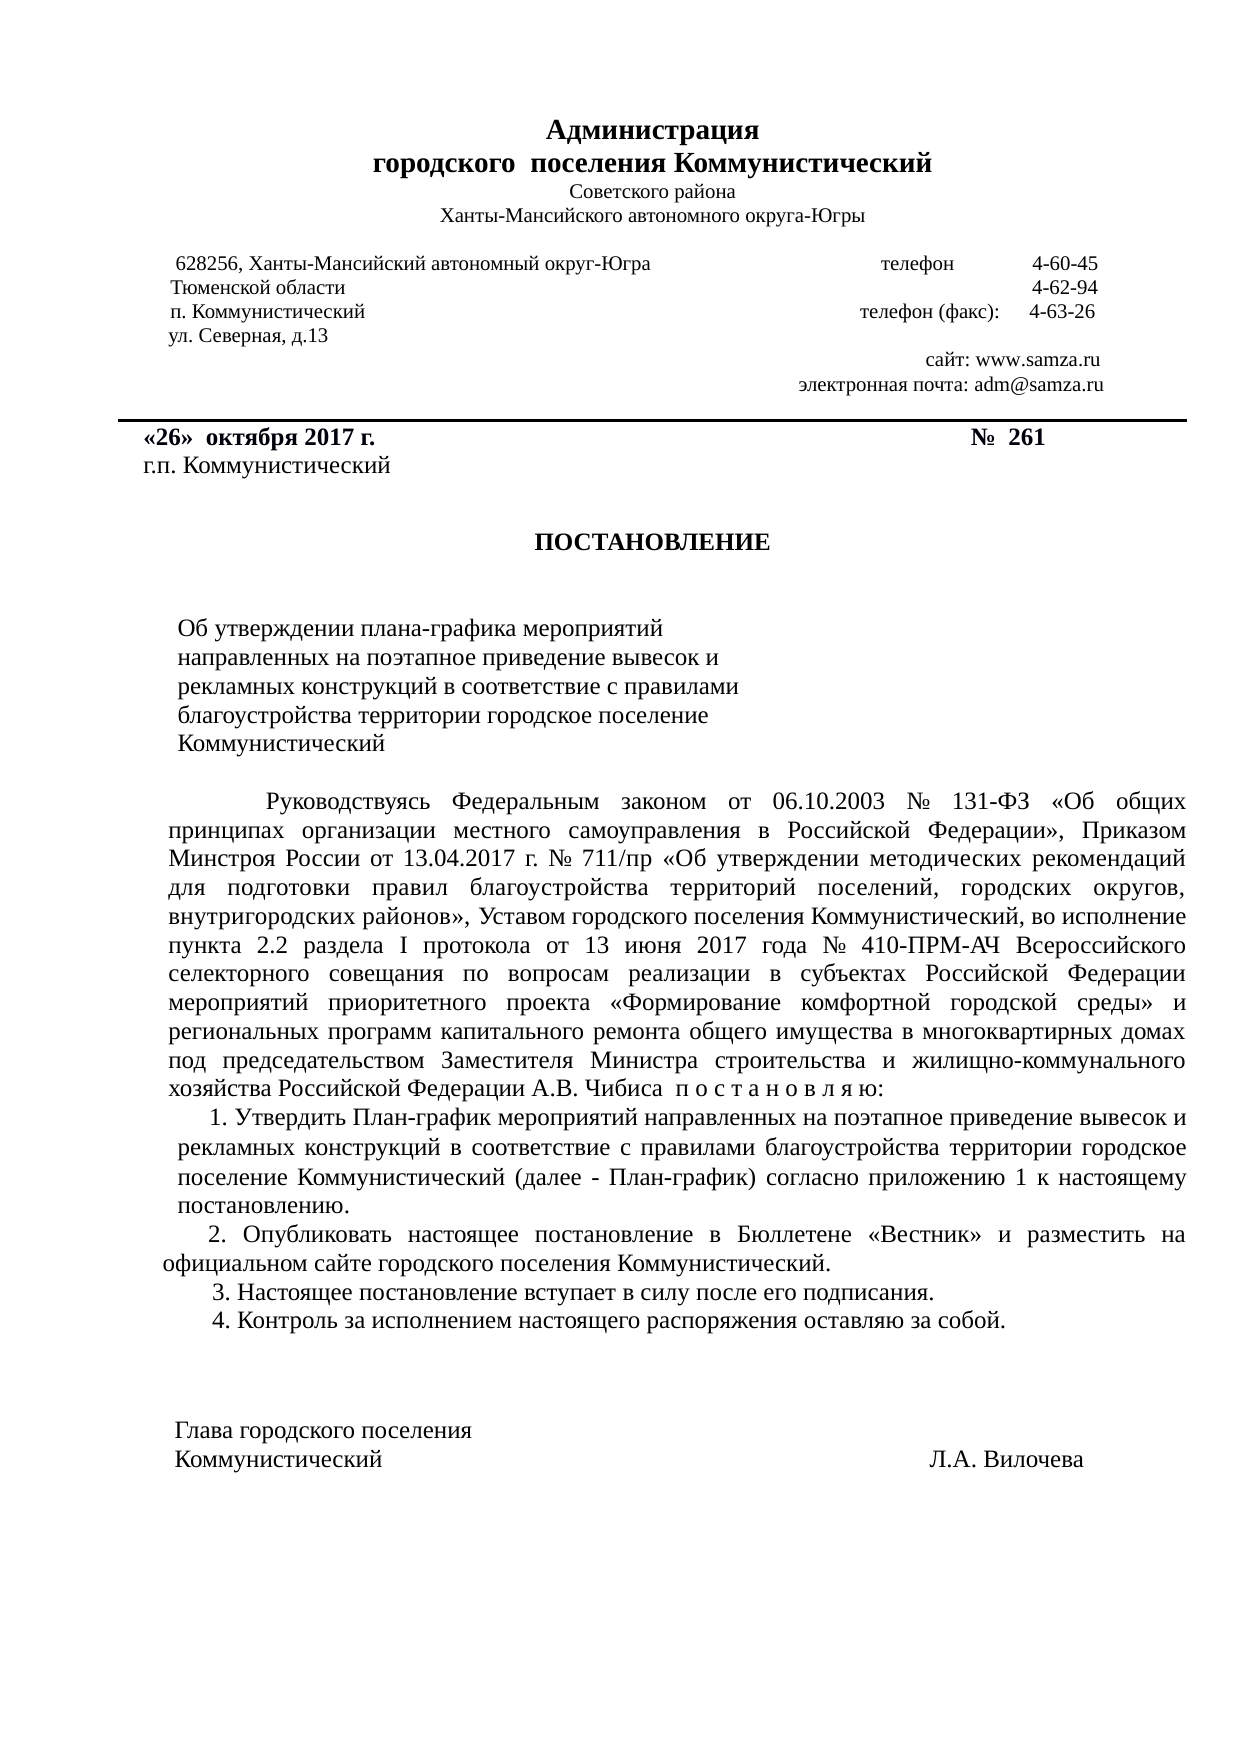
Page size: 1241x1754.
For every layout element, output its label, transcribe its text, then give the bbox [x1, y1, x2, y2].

text Коммунистический Л.А. Вилочева [118, 1444, 1187, 1473]
title благоустройства территории городское поселение [177, 700, 1187, 728]
text электронная почта: adm@samza.ru [118, 371, 1240, 396]
text г.п. Коммунистический [118, 450, 1187, 479]
text Советского района [118, 179, 1187, 203]
text Руководствуясь Федеральным законом от 06.10.2003 № 131-ФЗ «Об общих принципах организации местного самоуправления в Российской Федерации», Приказом Минстроя России от 13.04.2017 г. № 711/пр «Об утверждении методических рекомендаций для подготовки правил благоустройства территорий поселений, городских округов, внутригородских районов», Уставом городского поселения Коммунистический, во исполнение пункта 2.2 раздела I протокола от 13 июня 2017 года № 410-ПРМ-АЧ Всероссийского селекторного совещания по вопросам реализации в субъектах Российской Федерации мероприятий приоритетного проекта «Формирование комфортной городской среды» и региональных программ капитального ремонта общего имущества в многоквартирных домах под председательством Заместителя Министра строительства и жилищно-коммунального хозяйства Российской Федерации А.В. Чибиса п о с т а н о в л я ю: [168, 786, 1187, 1102]
text ПОСТАНОВЛЕНИЕ [118, 527, 1187, 556]
text городского поселения Коммунистический [118, 145, 1187, 179]
text Ханты-Мансийского автономного округа-Югры [118, 203, 1187, 227]
text 3. Настоящее постановление вступает в силу после его подписания. [168, 1277, 1187, 1305]
title направленных на поэтапное приведение вывесок и [177, 642, 1187, 671]
text Глава городского поселения [118, 1416, 1187, 1444]
text п. Коммунистический телефон (факс): 4-63-26 ул. Северная, д.13 [118, 299, 1187, 347]
text 628256, Ханты-Мансийский автономный округ-Югра телефон 4-60-45 [118, 251, 1187, 275]
text 4. Контроль за исполнением настоящего распоряжения оставляю за собой. [168, 1305, 1187, 1334]
text Тюменской области 4-62-94 [118, 275, 1187, 299]
text 2. Опубликовать настоящее постановление в Бюллетене «Вестник» и разместить на официальном сайте городского поселения Коммунистический. [162, 1219, 1187, 1277]
text Администрация [118, 112, 1187, 145]
text «26» октября 2017 г. № 261 [118, 422, 1187, 450]
title Об утверждении плана-графика мероприятий [177, 613, 1187, 642]
title Коммунистический [177, 728, 1187, 757]
title рекламных конструкций в соответствие с правилами [177, 671, 1187, 700]
text сайт: www.samza.ru [118, 347, 1187, 371]
title 1. Утвердить План-график мероприятий направленных на поэтапное приведение вывесок и рекламных конструкций в соответствие с правилами благоустройства территории городское поселение Коммунистический (далее - План-график) согласно приложению 1 к настоящему постановлению. [162, 1102, 1187, 1219]
